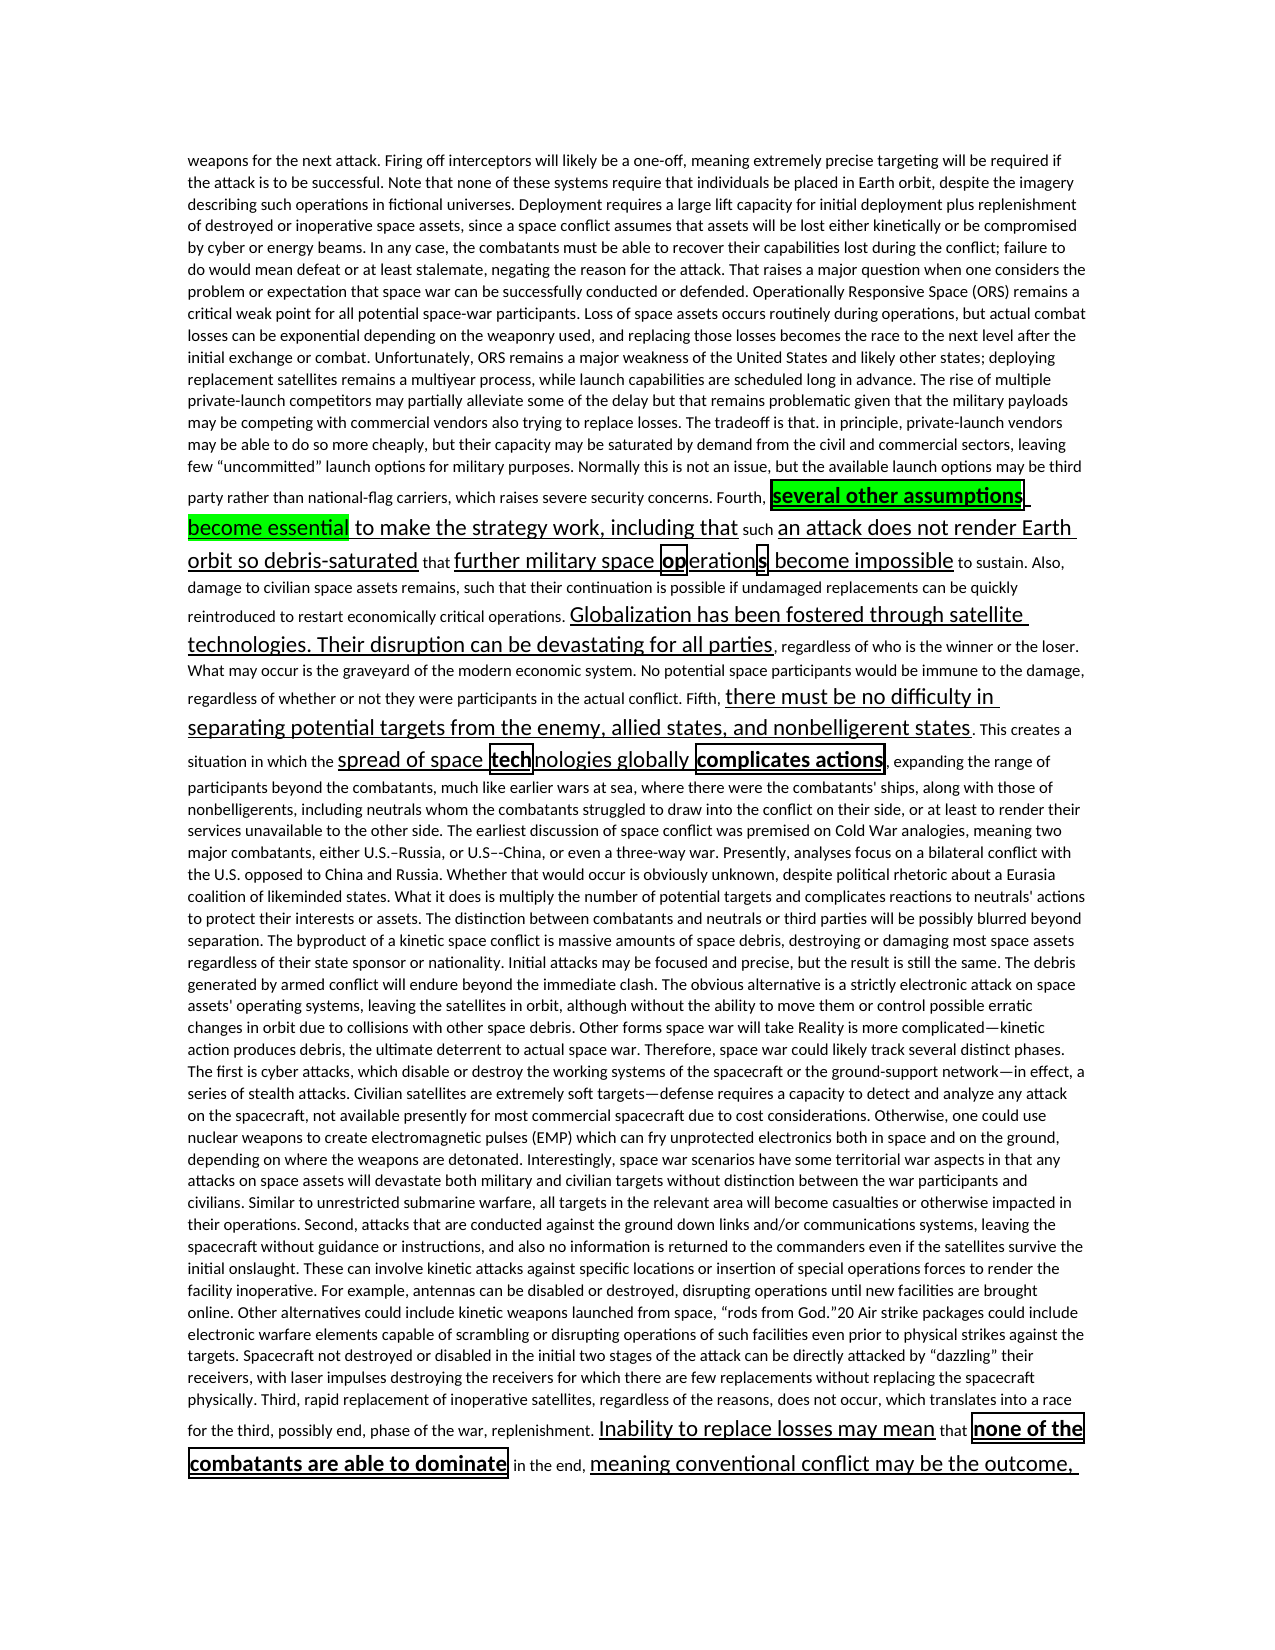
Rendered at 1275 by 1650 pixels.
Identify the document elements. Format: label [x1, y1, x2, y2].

text [187, 150, 1087, 1479]
